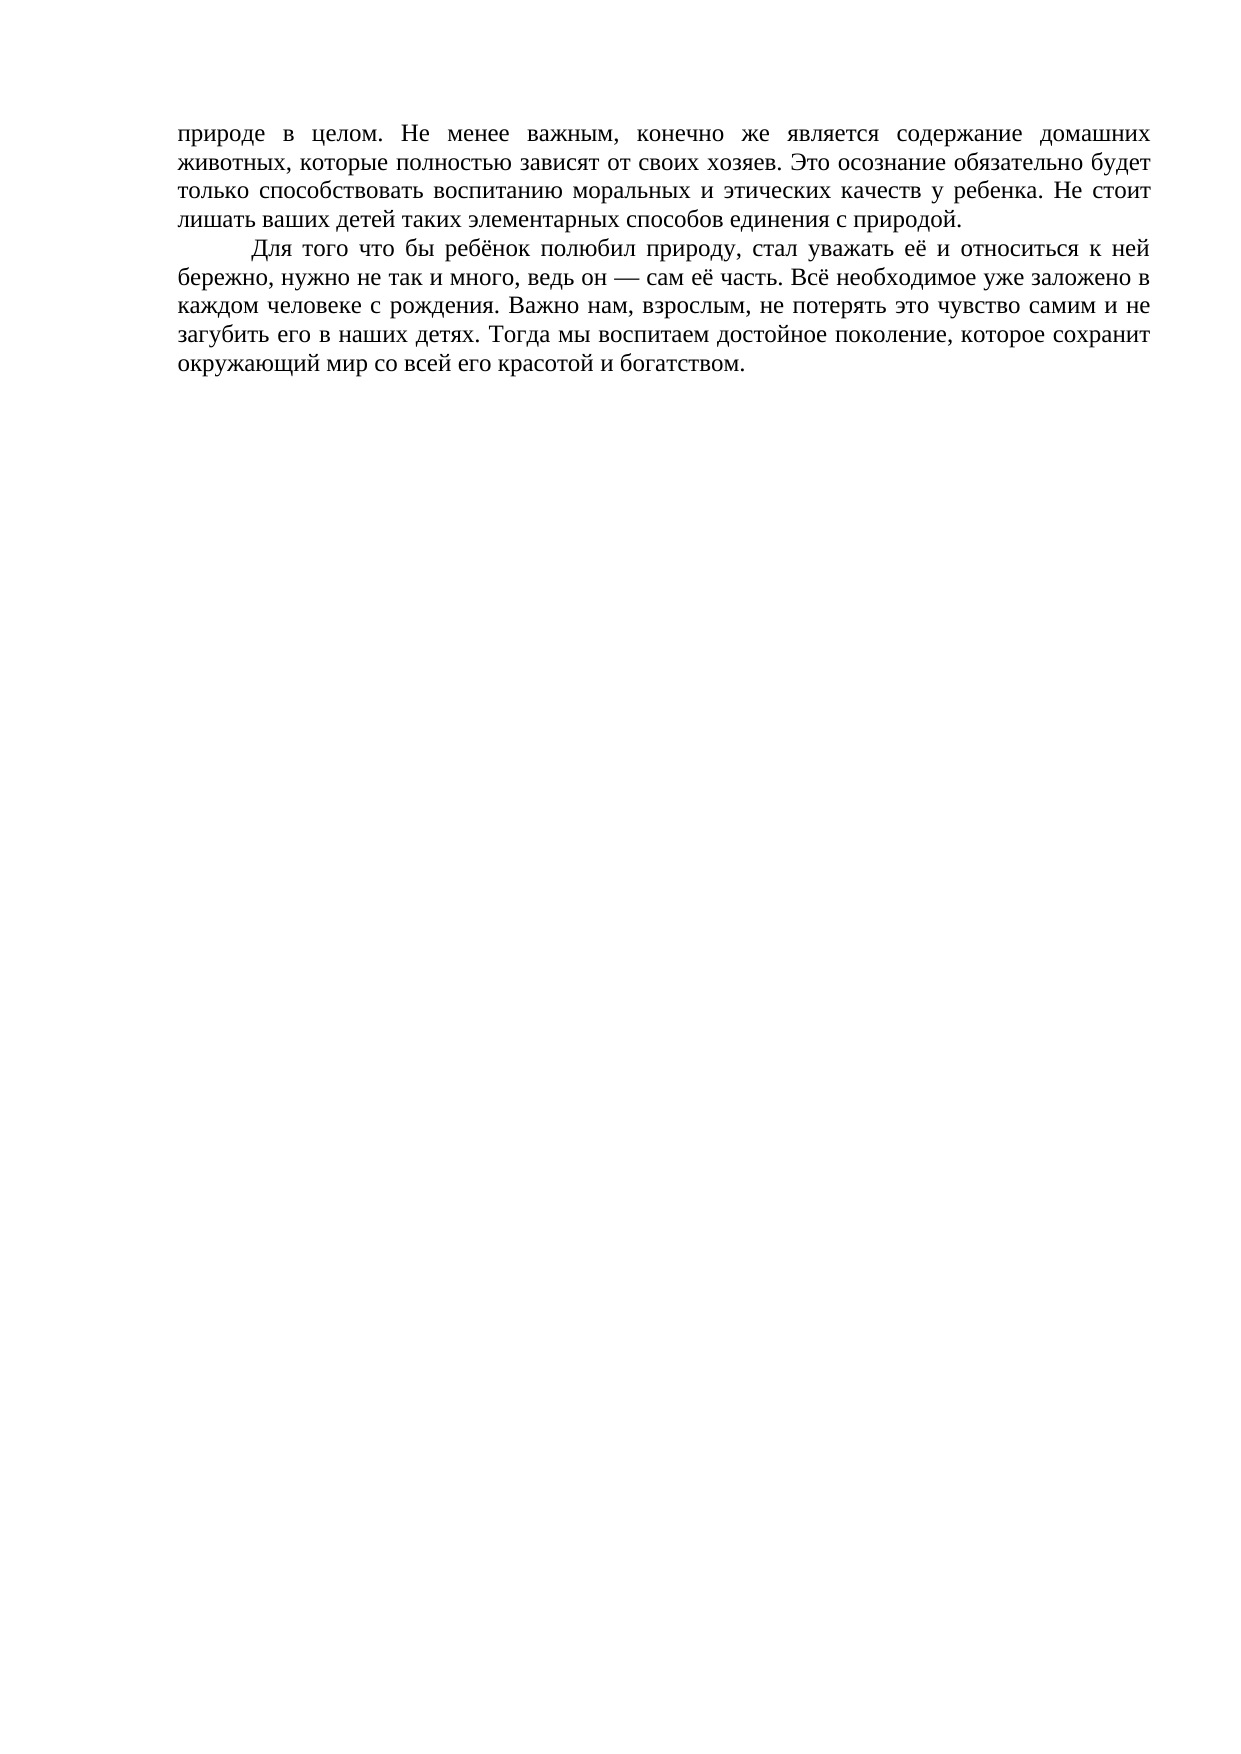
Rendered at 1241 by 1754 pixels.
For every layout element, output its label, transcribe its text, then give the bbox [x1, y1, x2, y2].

text Для того что бы ребёнок полюбил природу, стал уважать её и относиться к ней бережно, нужно не так и много, ведь он — сам её часть. Всё необходимое уже заложено в каждом человеке с рождения. Важно нам, взрослым, не потерять это чувство самим и не загубить его в наших детях. Тогда мы воспитаем достойное поколение, которое сохранит окружающий мир со всей его красотой и богатством. [177, 233, 1152, 377]
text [177, 118, 1152, 233]
